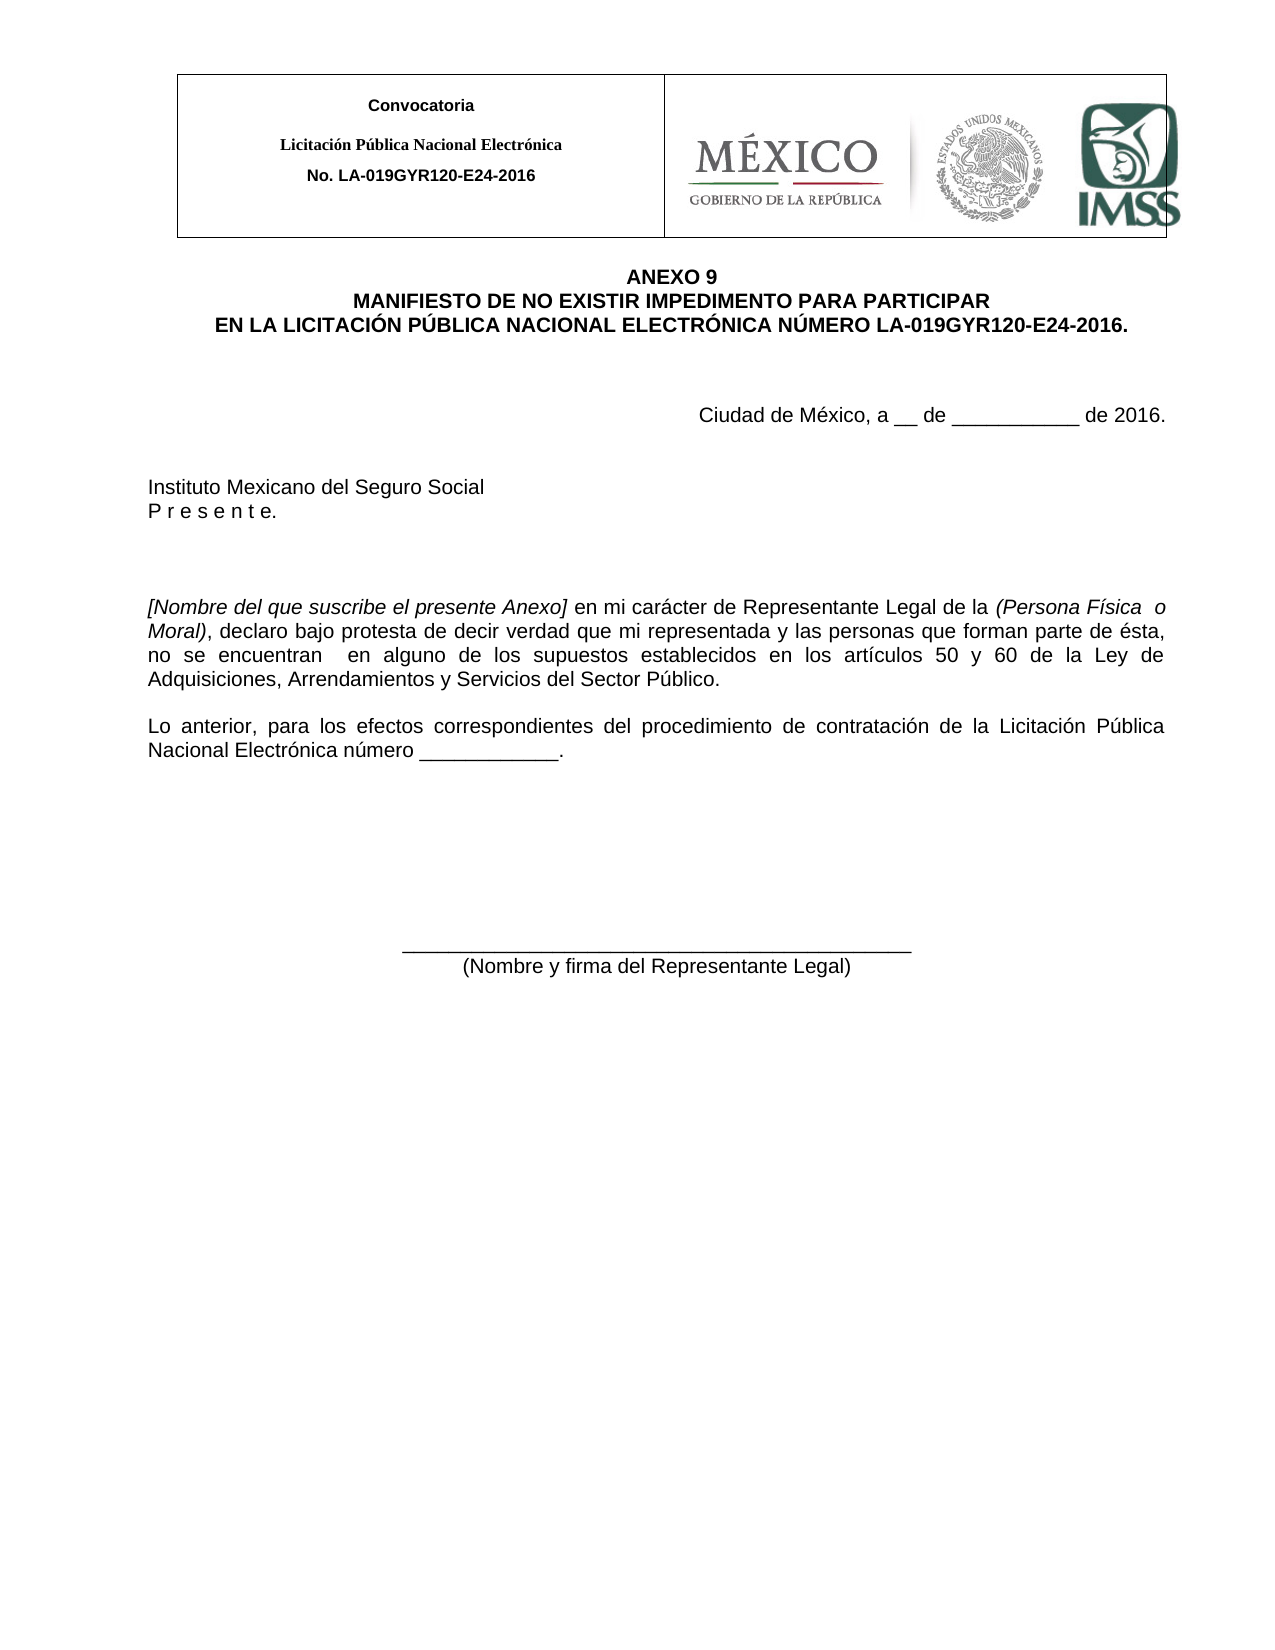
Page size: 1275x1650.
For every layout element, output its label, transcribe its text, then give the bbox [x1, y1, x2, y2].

text Lo anterior, para los efectos correspondientes del procedimiento de contratación de la Licitación Pública Nacional Electrónica número ____________. [148, 714, 1166, 762]
picture [1074, 93, 1166, 233]
text ANEXO 9 [177, 264, 1166, 288]
text Ciudad de México, a __ de ___________ de 2016. [148, 402, 1166, 426]
picture [686, 101, 1047, 233]
text [Nombre del que suscribe el presente Anexo] en mi carácter de Representante Legal de la (Persona Física o Moral), declaro bajo protesta de decir verdad que mi representada y las personas que forman parte de ésta, no se encuentran en alguno de los supuestos establecidos en los artículos 50 y 60 de la Ley de Adquisiciones, Arrendamientos y Servicios del Sector Público. [148, 594, 1166, 690]
text (Nombre y firma del Representante Legal) [148, 954, 1166, 978]
text ____________________________________________ [148, 930, 1166, 954]
text P r e s e n t e. [148, 499, 1166, 523]
picture [1167, 93, 1182, 233]
text EN LA LICITACIÓN PÚBLICA NACIONAL ELECTRÓNICA NÚMERO LA-019GYR120-E24-2016. [177, 312, 1166, 336]
text Instituto Mexicano del Seguro Social [148, 475, 1166, 499]
text MANIFIESTO DE NO EXISTIR IMPEDIMENTO PARA PARTICIPAR [177, 288, 1166, 312]
